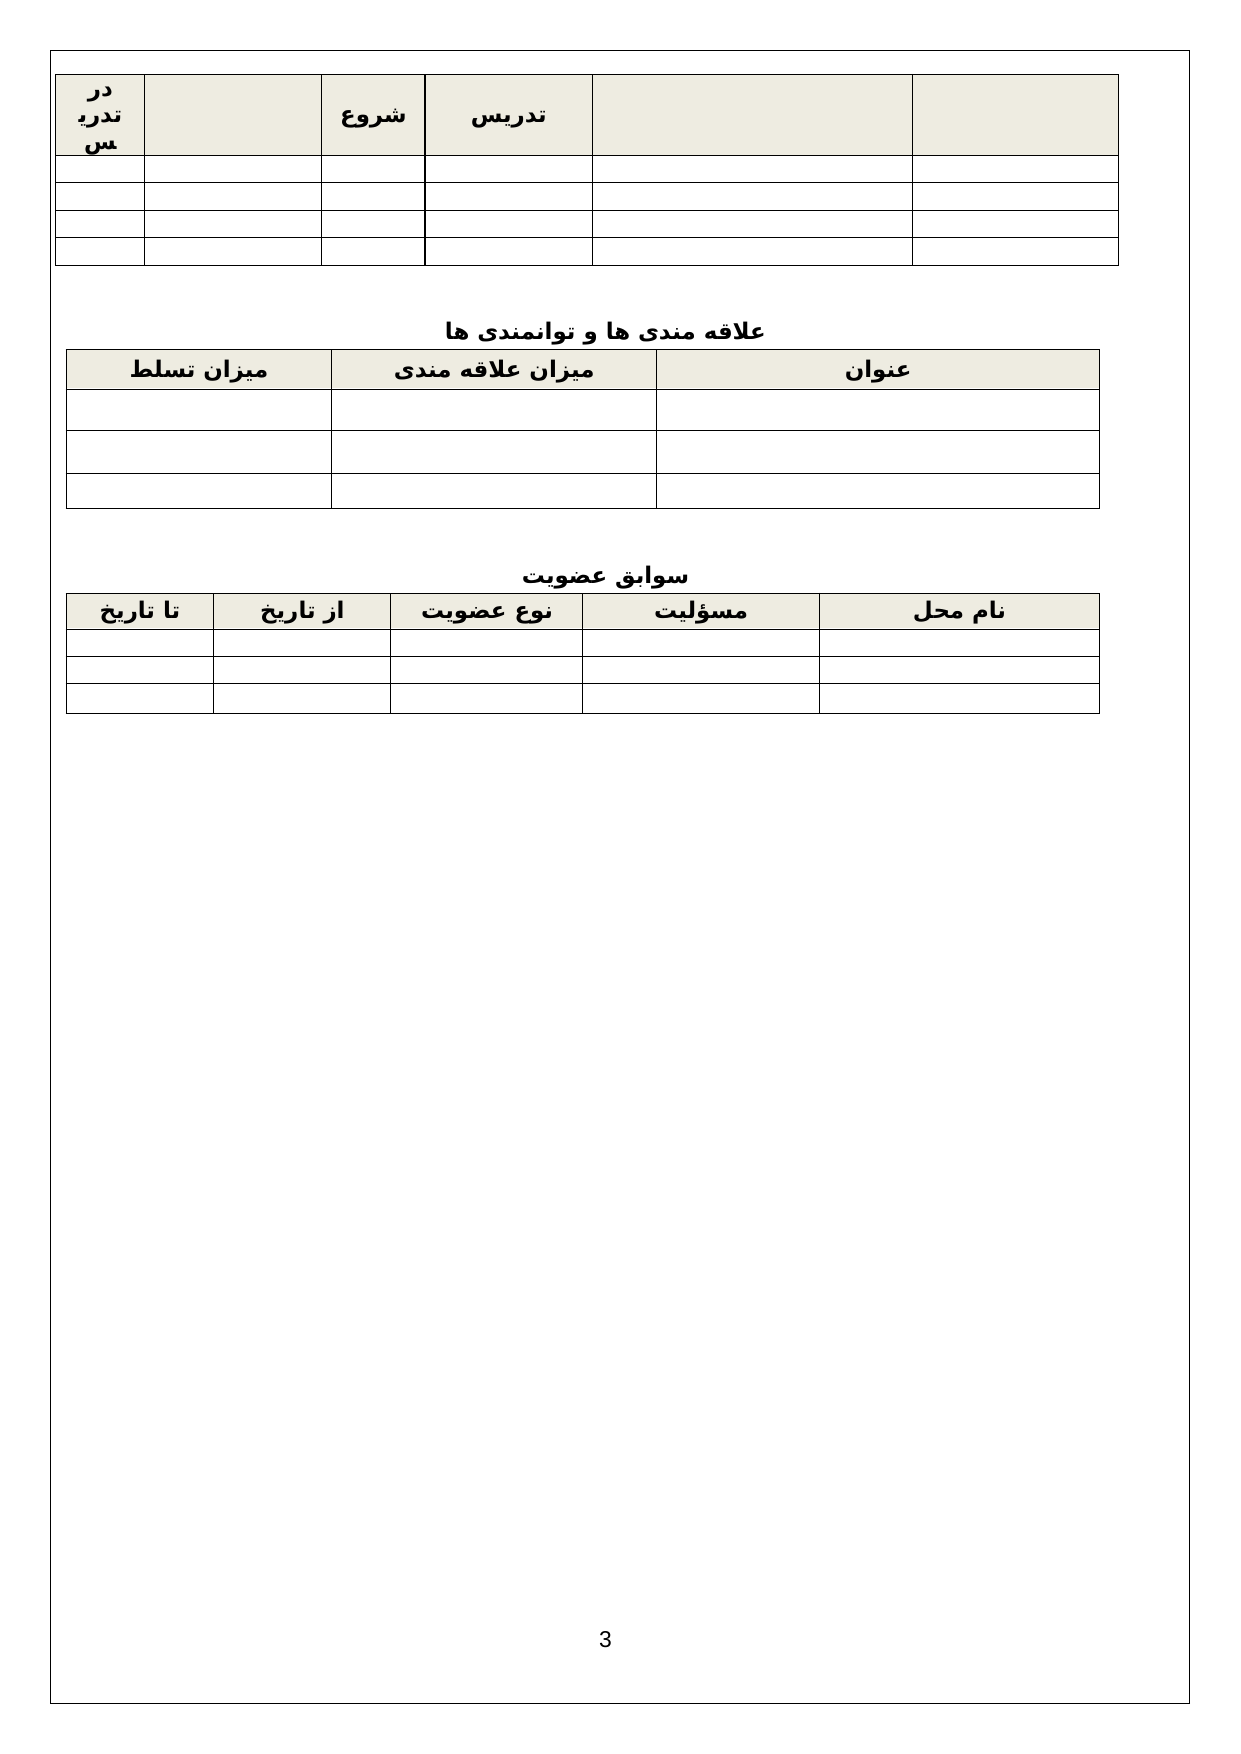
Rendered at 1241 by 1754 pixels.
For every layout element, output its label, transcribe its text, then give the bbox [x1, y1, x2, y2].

table_header میزان تسلط [67, 350, 331, 388]
table_cell [56, 156, 144, 182]
table_cell [426, 183, 592, 210]
table_cell [657, 431, 1099, 473]
table_cell [145, 238, 321, 264]
table_cell [214, 684, 390, 713]
table_header میزان علاقه مندی [332, 350, 656, 388]
table_cell [67, 684, 213, 713]
table_cell [322, 156, 424, 182]
table_cell [583, 684, 819, 713]
table_cell [657, 390, 1099, 430]
table_cell [56, 211, 144, 237]
table_cell [332, 431, 656, 473]
table_cell [145, 211, 321, 237]
table_cell [820, 684, 1099, 713]
table_cell [593, 183, 912, 210]
table_header تا تاریخ [67, 594, 213, 628]
table_cell [913, 183, 1118, 210]
table_cell [322, 211, 424, 237]
table_cell [322, 183, 424, 210]
table_header نوع عضویت [391, 594, 582, 628]
table_cell [426, 238, 592, 264]
table_cell [322, 238, 424, 264]
table_cell [583, 657, 819, 683]
table_cell [593, 156, 912, 182]
table_cell [426, 211, 592, 237]
table_cell [593, 211, 912, 237]
table_header ترم پايان [145, 75, 321, 155]
table_header عنوان درس [593, 75, 912, 155]
table_cell [657, 474, 1099, 508]
table_header مقطع تدريس [426, 75, 592, 155]
table_cell [67, 630, 213, 656]
table_header نام محل [820, 594, 1099, 628]
table_cell [913, 156, 1118, 182]
table_cell [56, 238, 144, 264]
table_cell [391, 684, 582, 713]
table_cell [391, 657, 582, 683]
table_cell [391, 630, 582, 656]
table_cell [913, 211, 1118, 237]
table_cell [67, 431, 331, 473]
table_cell [56, 183, 144, 210]
table_cell [426, 156, 592, 182]
table_header محل تدريس [913, 75, 1118, 155]
table_cell [67, 474, 331, 508]
table_header ترم شروع [322, 75, 424, 155]
table_cell [913, 238, 1118, 264]
table_cell [593, 238, 912, 264]
table_cell [332, 390, 656, 430]
table_cell [214, 657, 390, 683]
table_cell [145, 183, 321, 210]
table_cell [820, 630, 1099, 656]
table_header نقش در تدريس [56, 75, 144, 155]
table_cell [145, 156, 321, 182]
text سوابق عضویت [118, 562, 1093, 588]
table_cell [214, 630, 390, 656]
table_header از تاریخ [214, 594, 390, 628]
text علاقه مندی ها و توانمندی ها [118, 318, 1093, 345]
table_cell [67, 657, 213, 683]
table_cell [820, 657, 1099, 683]
table_header مسؤلیت [583, 594, 819, 628]
table_cell [583, 630, 819, 656]
table_header عنوان [657, 350, 1099, 388]
table_cell [67, 390, 331, 430]
table_cell [332, 474, 656, 508]
